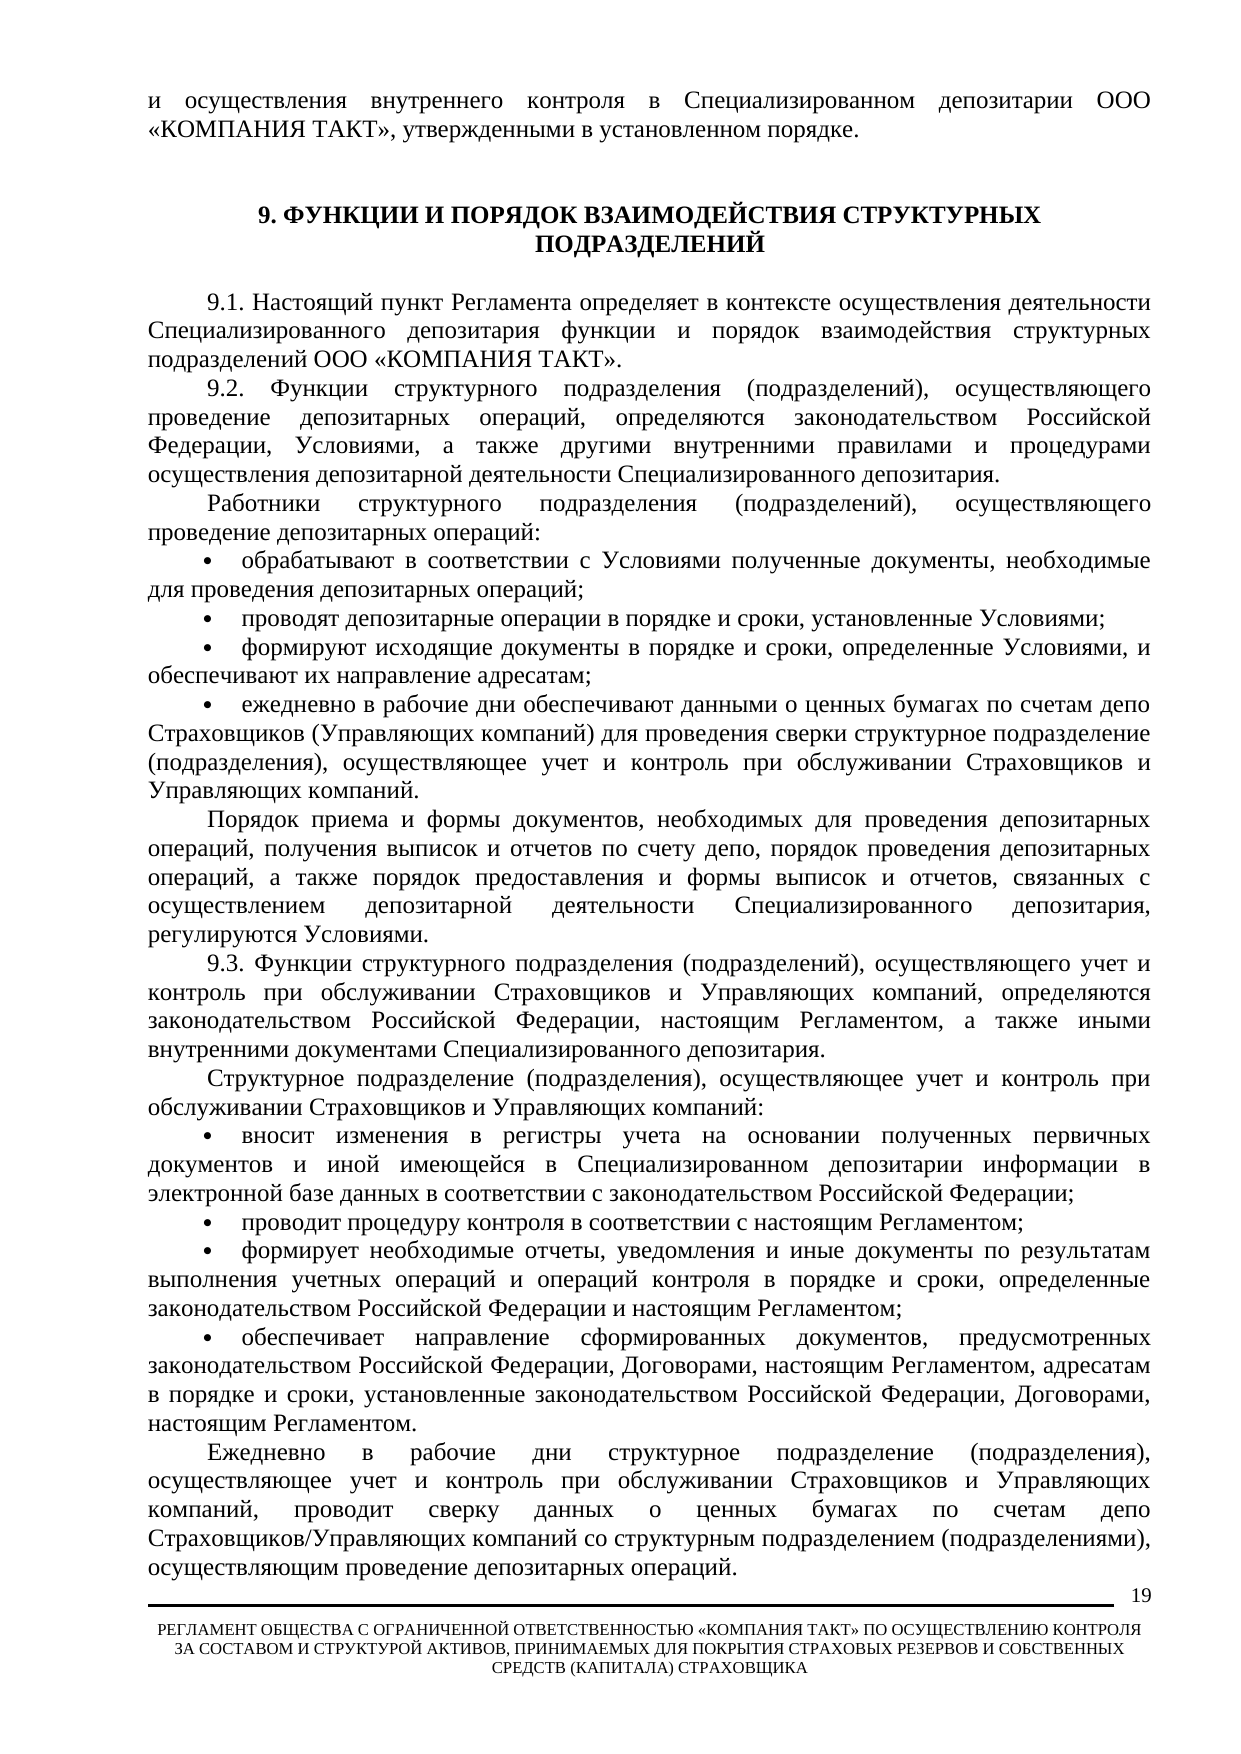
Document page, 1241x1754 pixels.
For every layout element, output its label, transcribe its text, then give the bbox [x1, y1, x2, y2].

list ежедневно в рабочие дни обеспечивают данными о ценных бумагах по счетам депо Страховщиков (Управляющих компаний) для проведения сверки структурное подразделение (подразделения), осуществляющее учет и контроль при обслуживании Страховщиков и Управляющих компаний. [148, 689, 1152, 804]
subtitle 9. ФУНКЦИИ И ПОРЯДОК ВЗАИМОДЕЙСТВИЯ СТРУКТУРНЫХ ПОДРАЗДЕЛЕНИЙ [148, 200, 1152, 258]
text 9.1. Настоящий пункт Регламента определяет в контексте осуществления деятельности Специализированного депозитария функции и порядок взаимодействия структурных подразделений ООО «КОМПАНИЯ ТАКТ». [148, 287, 1152, 373]
list вносит изменения в регистры учета на основании полученных первичных документов и иной имеющейся в Специализированном депозитарии информации в электронной базе данных в соответствии с законодательством Российской Федерации; [148, 1120, 1152, 1207]
text 9.3. Функции структурного подразделения (подразделений), осуществляющего учет и контроль при обслуживании Страховщиков и Управляющих компаний, определяются законодательством Российской Федерации, настоящим Регламентом, а также иными внутренними документами Специализированного депозитария. [148, 948, 1152, 1063]
text Структурное подразделение (подразделения), осуществляющее учет и контроль при обслуживании Страховщиков и Управляющих компаний: [148, 1063, 1152, 1120]
list формирует необходимые отчеты, уведомления и иные документы по результатам выполнения учетных операций и операций контроля в порядке и сроки, определенные законодательством Российской Федерации и настоящим Регламентом; [148, 1235, 1152, 1322]
list обеспечивает направление сформированных документов, предусмотренных законодательством Российской Федерации, Договорами, настоящим Регламентом, адресатам в порядке и сроки, установленные законодательством Российской Федерации, Договорами, настоящим Регламентом. [148, 1322, 1152, 1437]
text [148, 85, 1152, 143]
list проводят депозитарные операции в порядке и сроки, установленные Условиями; [148, 603, 1152, 632]
text Ежедневно в рабочие дни структурное подразделение (подразделения), осуществляющее учет и контроль при обслуживании Страховщиков и Управляющих компаний, проводит сверку данных о ценных бумагах по счетам депо Страховщиков/Управляющих компаний со структурным подразделением (подразделениями), осуществляющим проведение депозитарных операций. [148, 1437, 1152, 1580]
list обрабатывают в соответствии с Условиями полученные документы, необходимые для проведения депозитарных операций; [148, 545, 1152, 603]
list формируют исходящие документы в порядке и сроки, определенные Условиями, и обеспечивают их направление адресатам; [148, 632, 1152, 689]
text Работники структурного подразделения (подразделений), осуществляющего проведение депозитарных операций: [148, 488, 1152, 545]
text Порядок приема и формы документов, необходимых для проведения депозитарных операций, получения выписок и отчетов по счету депо, порядок проведения депозитарных операций, а также порядок предоставления и формы выписок и отчетов, связанных с осуществлением депозитарной деятельности Специализированного депозитария, регулируются Условиями. [148, 804, 1152, 948]
text 9.2. Функции структурного подразделения (подразделений), осуществляющего проведение депозитарных операций, определяются законодательством Российской Федерации, Условиями, а также другими внутренними правилами и процедурами осуществления депозитарной деятельности Специализированного депозитария. [148, 373, 1152, 488]
list проводит процедуру контроля в соответствии с настоящим Регламентом; [148, 1207, 1152, 1235]
